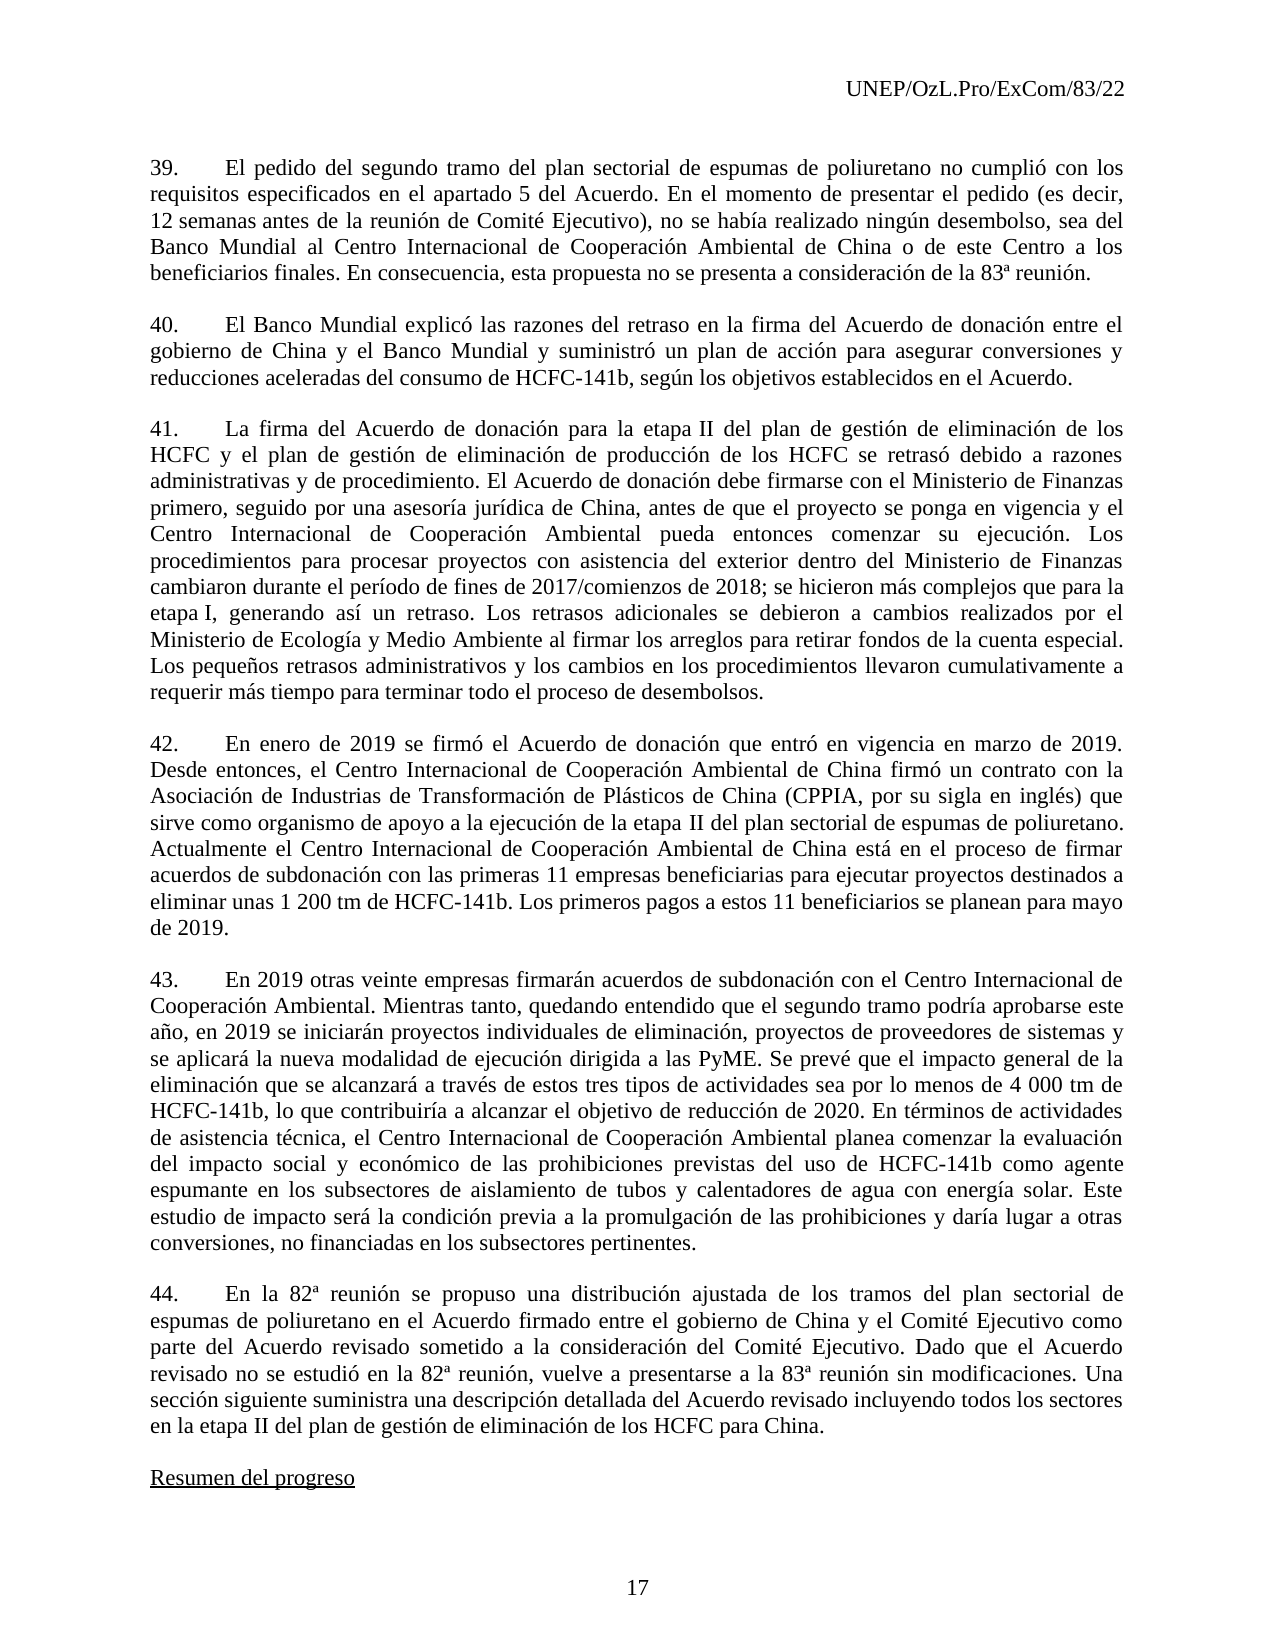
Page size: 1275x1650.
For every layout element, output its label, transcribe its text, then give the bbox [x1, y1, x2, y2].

subtitle El Banco Mundial explicó las razones del retraso en la firma del Acuerdo de donación entre el gobierno de China y el Banco Mundial y suministró un plan de acción para asegurar conversiones y reducciones aceleradas del consumo de HCFC-141b, según los objetivos establecidos en el Acuerdo. [150, 311, 1125, 390]
subtitle La firma del Acuerdo de donación para la etapa II del plan de gestión de eliminación de los HCFC y el plan de gestión de eliminación de producción de los HCFC se retrasó debido a razones administrativas y de procedimiento. El Acuerdo de donación debe firmarse con el Ministerio de Finanzas primero, seguido por una asesoría jurídica de China, antes de que el proyecto se ponga en vigencia y el Centro Internacional de Cooperación Ambiental pueda entonces comenzar su ejecución. Los procedimientos para procesar proyectos con asistencia del exterior dentro del Ministerio de Finanzas cambiaron durante el período de fines de 2017/comienzos de 2018; se hicieron más complejos que para la etapa I, generando así un retraso. Los retrasos adicionales se debieron a cambios realizados por el Ministerio de Ecología y Medio Ambiente al firmar los arreglos para retirar fondos de la cuenta especial. Los pequeños retrasos administrativos y los cambios en los procedimientos llevaron cumulativamente a requerir más tiempo para terminar todo el proceso de desembolsos. [150, 415, 1125, 705]
subtitle Resumen del progreso [150, 1464, 1125, 1490]
subtitle En 2019 otras veinte empresas firmarán acuerdos de subdonación con el Centro Internacional de Cooperación Ambiental. Mientras tanto, quedando entendido que el segundo tramo podría aprobarse este año, en 2019 se iniciarán proyectos individuales de eliminación, proyectos de proveedores de sistemas y se aplicará la nueva modalidad de ejecución dirigida a las PyME. Se prevé que el impacto general de la eliminación que se alcanzará a través de estos tres tipos de actividades sea por lo menos de 4 000 tm de HCFC-141b, lo que contribuiría a alcanzar el objetivo de reducción de 2020. En términos de actividades de asistencia técnica, el Centro Internacional de Cooperación Ambiental planea comenzar la evaluación del impacto social y económico de las prohibiciones previstas del uso de HCFC-141b como agente espumante en los subsectores de aislamiento de tubos y calentadores de agua con energía solar. Este estudio de impacto será la condición previa a la promulgación de las prohibiciones y daría lugar a otras conversiones, no financiadas en los subsectores pertinentes. [150, 966, 1125, 1256]
subtitle En la 82ª reunión se propuso una distribución ajustada de los tramos del plan sectorial de espumas de poliuretano en el Acuerdo firmado entre el gobierno de China y el Comité Ejecutivo como parte del Acuerdo revisado sometido a la consideración del Comité Ejecutivo. Dado que el Acuerdo revisado no se estudió en la 82ª reunión, vuelve a presentarse a la 83ª reunión sin modificaciones. Una sección siguiente suministra una descripción detallada del Acuerdo revisado incluyendo todos los sectores en la etapa II del plan de gestión de eliminación de los HCFC para China. [150, 1281, 1125, 1439]
subtitle En enero de 2019 se firmó el Acuerdo de donación que entró en vigencia en marzo de 2019. Desde entonces, el Centro Internacional de Cooperación Ambiental de China firmó un contrato con la Asociación de Industrias de Transformación de Plásticos de China (CPPIA, por su sigla en inglés) que sirve como organismo de apoyo a la ejecución de la etapa II del plan sectorial de espumas de poliuretano. Actualmente el Centro Internacional de Cooperación Ambiental de China está en el proceso de firmar acuerdos de subdonación con las primeras 11 empresas beneficiarias para ejecutar proyectos destinados a eliminar unas 1 200 tm de HCFC-141b. Los primeros pagos a estos 11 beneficiarios se planean para mayo de 2019. [150, 730, 1125, 941]
subtitle El pedido del segundo tramo del plan sectorial de espumas de poliuretano no cumplió con los requisitos especificados en el apartado 5 del Acuerdo. En el momento de presentar el pedido (es decir, 12 semanas antes de la reunión de Comité Ejecutivo), no se había realizado ningún desembolso, sea del Banco Mundial al Centro Internacional de Cooperación Ambiental de China o de este Centro a los beneficiarios finales. En consecuencia, esta propuesta no se presenta a consideración de la 83ª reunión. [150, 154, 1125, 286]
